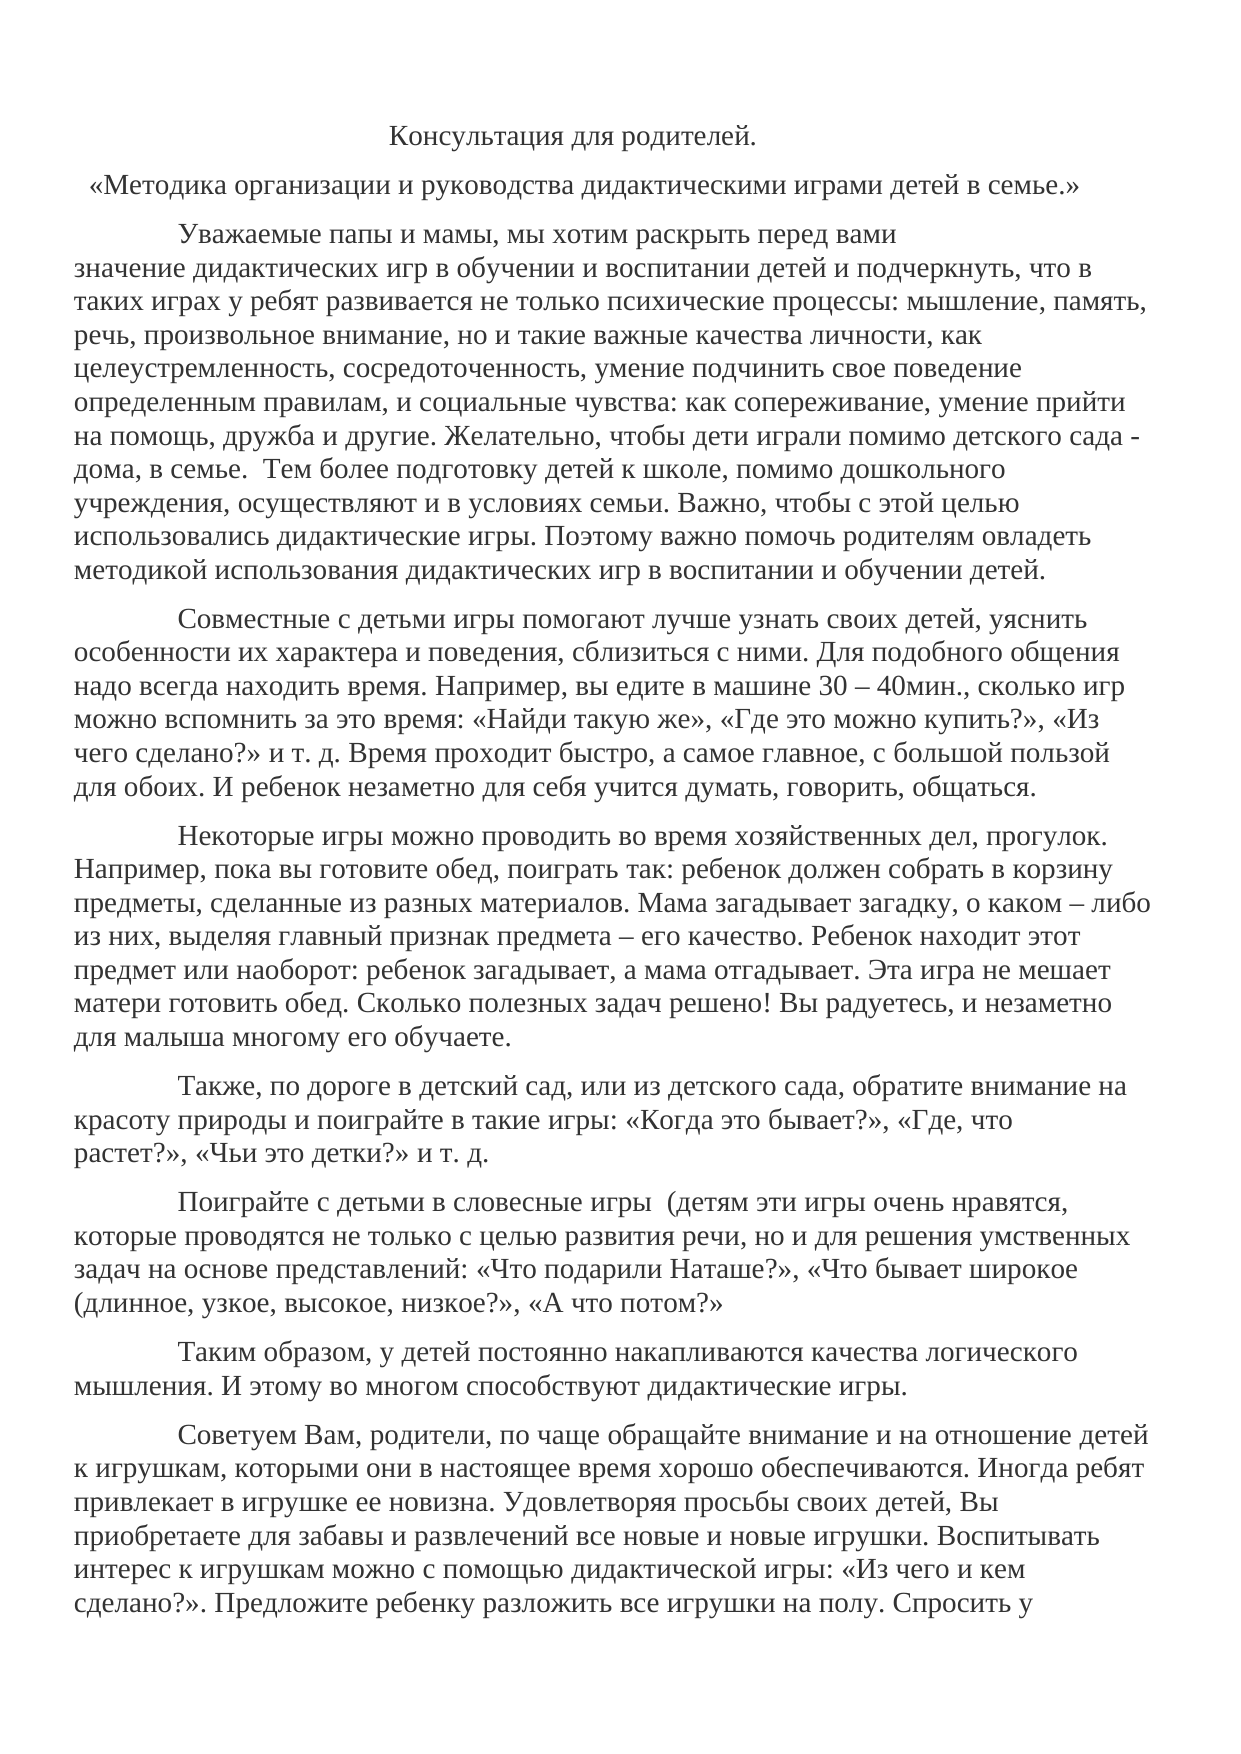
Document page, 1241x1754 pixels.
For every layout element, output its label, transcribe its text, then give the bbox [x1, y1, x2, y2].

text Уважаемые папы и мамы, мы хотим раскрыть перед вами значение дидактических игр в обучении и воспитании детей и подчеркнуть, что в таких играх у ребят развивается не только психические процессы: мышление, память, речь, произвольное внимание, но и такие важные качества личности, как целеустремленность, сосредоточенность, умение подчинить свое поведение определенным правилам, и социальные чувства: как сопереживание, умение прийти на помощь, дружба и другие. Желательно, чтобы дети играли помимо детского сада -дома, в семье. Тем более подготовку детей к школе, помимо дошкольного учреждения, осуществляют и в условиях семьи. Важно, чтобы с этой целью использовались дидактические игры. Поэтому важно помочь родителям овладеть методикой использования дидактических игр в воспитании и обучении детей. [74, 216, 1152, 585]
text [74, 1417, 1152, 1618]
text Таким образом, у детей постоянно накапливаются качества логического мышления. И этому во многом способствуют дидактические игры. [74, 1334, 1152, 1401]
text Также, по дороге в детский сад, или из детского сада, обратите внимание на красоту природы и поиграйте в такие игры: «Когда это бывает?», «Где, что растет?», «Чьи это детки?» и т. д. [74, 1068, 1152, 1169]
text Поиграйте с детьми в словесные игры (детям эти игры очень нравятся, которые проводятся не только с целью развития речи, но и для решения умственных задач на основе представлений: «Что подарили Наташе?», «Что бывает широкое (длинное, узкое, высокое, низкое?», «А что потом?» [74, 1184, 1152, 1319]
text Некоторые игры можно проводить во время хозяйственных дел, прогулок. Например, пока вы готовите обед, поиграть так: ребенок должен собрать в корзину предметы, сделанные из разных материалов. Мама загадывает загадку, о каком – либо из них, выделяя главный признак предмета – его качество. Ребенок находит этот предмет или наоборот: ребенок загадывает, а мама отгадывает. Эта игра не мешает матери готовить обед. Сколько полезных задач решено! Вы радуетесь, и незаметно для малыша многому его обучаете. [74, 818, 1152, 1053]
text Консультация для родителей. [74, 118, 1152, 152]
text Совместные с детьми игры помогают лучше узнать своих детей, уяснить особенности их характера и поведения, сблизиться с ними. Для подобного общения надо всегда находить время. Например, вы едите в машине 30 – 40мин., сколько игр можно вспомнить за это время: «Найди такую же», «Где это можно купить?», «Из чего сделано?» и т. д. Время проходит быстро, а самое главное, с большой пользой для обоих. И ребенок незаметно для себя учится думать, говорить, общаться. [74, 601, 1152, 802]
text «Методика организации и руководства дидактическими играми детей в семье.» [74, 167, 1152, 201]
